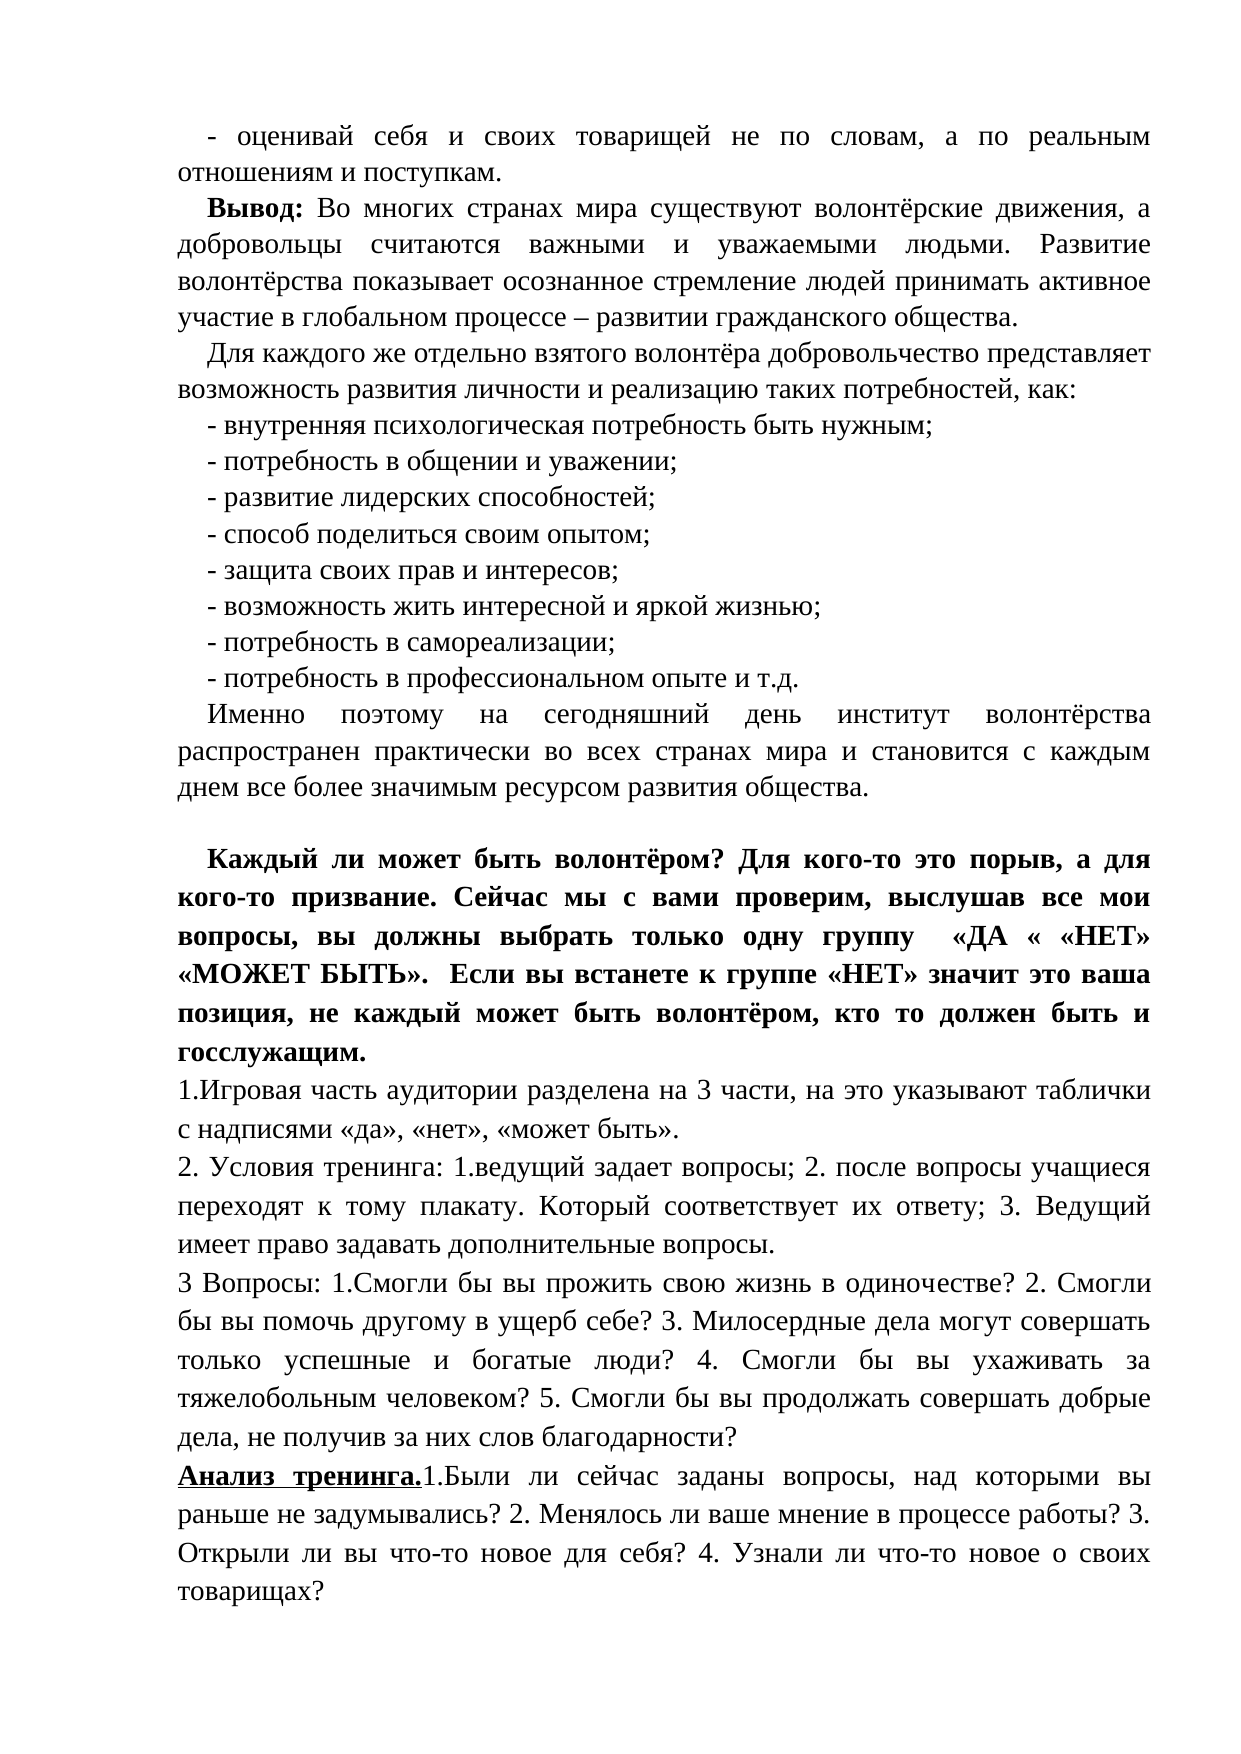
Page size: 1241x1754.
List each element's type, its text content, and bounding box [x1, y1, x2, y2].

text Анализ тренинга.1.Были ли сейчас заданы вопросы, над которыми вы раньше не задумывались? 2. Менялось ли ваше мнение в процессе работы? 3. Открыли ли вы что-то новое для себя? 4. Узнали ли что-то новое о своих товарищах? [177, 1458, 1152, 1607]
text Вывод: Во многих странах мира существуют волонтёрские движения, а добровольцы считаются важными и уважаемыми людьми. Развитие волонтёрства показывает осознанное стремление людей принимать активное участие в глобальном процессе – развитии гражданского общества. [177, 190, 1152, 332]
text - потребность в профессиональном опыте и т.д. [177, 660, 1152, 694]
text - потребность в общении и уважении; [177, 443, 1152, 477]
text Именно поэтому на сегодняшний день институт волонтёрства распространен практически во всех странах мира и становится с каждым днем все более значимым ресурсом развития общества. [177, 696, 1152, 802]
text - возможность жить интересной и яркой жизнью; [177, 588, 1152, 622]
text - внутренняя психологическая потребность быть нужным; [177, 407, 1152, 441]
text - способ поделиться своим опытом; [177, 516, 1152, 549]
text - оценивай себя и своих товарищей не по словам, а по реальным отношениям и поступкам. [177, 118, 1152, 188]
text 1.Игровая часть аудитории разделена на 3 части, на это указывают таблички с надписями «да», «нет», «может быть». [177, 1072, 1152, 1144]
text Для каждого же отдельно взятого волонтёра добровольчество представляет возможность развития личности и реализацию таких потребностей, как: [177, 335, 1152, 405]
text 2. Условия тренинга: 1.ведущий задает вопросы; 2. после вопросы учащиеся переходят к тому плакату. Который соответствует их ответу; 3. Ведущий имеет право задавать дополнительные вопросы. [177, 1149, 1152, 1260]
text Каждый ли может быть волонтёром? Для кого-то это порыв, а для кого-то призвание. Сейчас мы с вами проверим, выслушав все мои вопросы, вы должны выбрать только одну группу «ДА « «НЕТ» «МОЖЕТ БЫТЬ». Если вы встанете к группе «НЕТ» значит это ваша позиция, не каждый может быть волонтёром, кто то должен быть и госслужащим. [177, 841, 1152, 1067]
text - развитие лидерских способностей; [177, 479, 1152, 513]
text - потребность в самореализации; [177, 624, 1152, 658]
text 3 Вопросы: 1.Смогли бы вы прожить свою жизнь в одиночестве? 2. Смогли бы вы помочь другому в ущерб себе? 3. Милосердные дела могут совершать только успешные и богатые люди? 4. Смогли бы вы ухаживать за тяжелобольным человеком? 5. Смогли бы вы продолжать совершать добрые дела, не получив за них слов благодарности? [177, 1265, 1152, 1453]
text - защита своих прав и интересов; [177, 552, 1152, 585]
